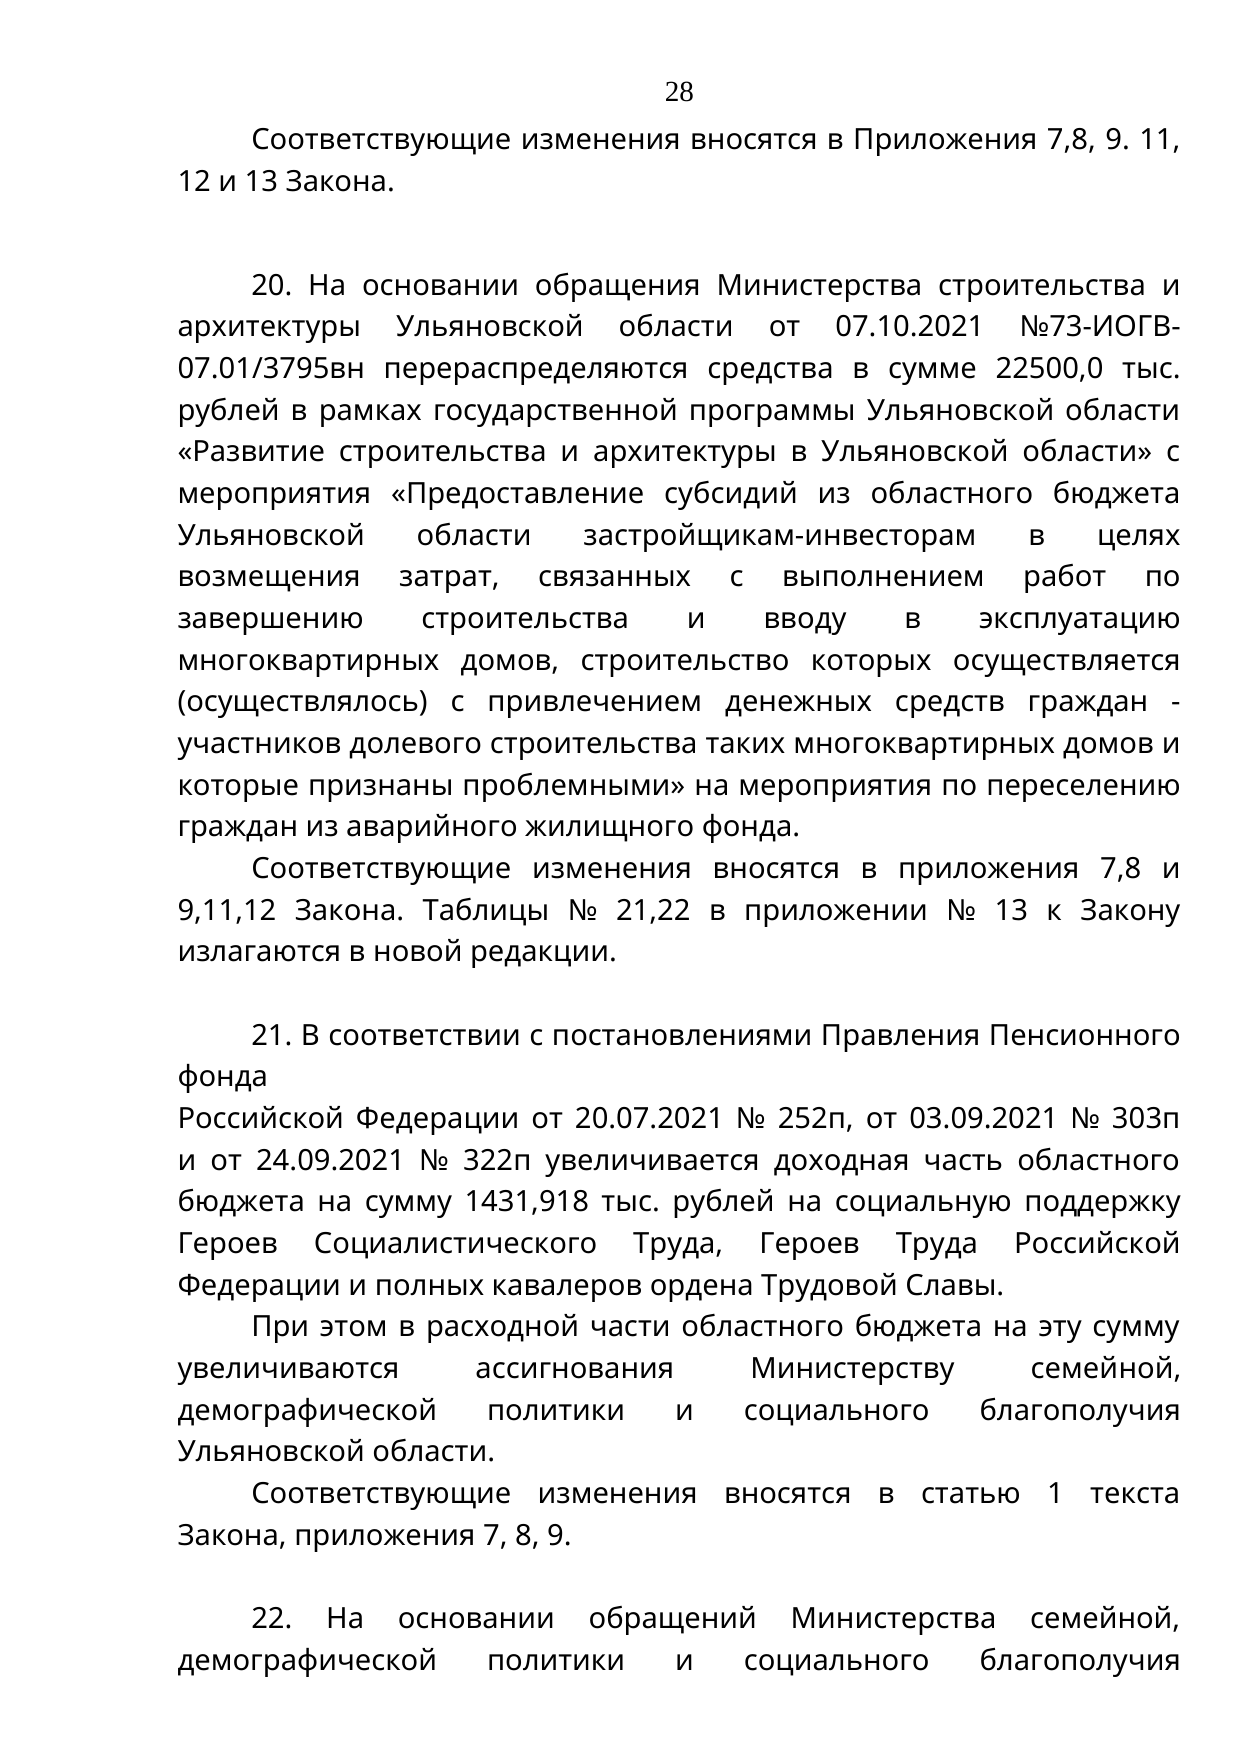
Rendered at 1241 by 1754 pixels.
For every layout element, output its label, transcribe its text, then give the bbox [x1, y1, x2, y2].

text Соответствующие изменения вносятся в Приложения 7,8, 9. 11, 12 и 13 Закона. [177, 118, 1181, 199]
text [177, 1597, 1181, 1679]
text 20. На основании обращения Министерства строительства и архитектуры Ульяновской области от 07.10.2021 №73-ИОГВ-07.01/3795вн перераспределяются средства в сумме 22500,0 тыс. рублей в рамках государственной программы Ульяновской области «Развитие строительства и архитектуры в Ульяновской области» с мероприятия «Предоставление субсидий из областного бюджета Ульяновской области застройщикам-инвесторам в целях возмещения затрат, связанных с выполнением работ по завершению строительства и вводу в эксплуатацию многоквартирных домов, строительство которых осуществляется (осуществлялось) с привлечением денежных средств граждан - участников долевого строительства таких многоквартирных домов и которые признаны проблемными» на мероприятия по переселению граждан из аварийного жилищного фонда. [177, 264, 1181, 845]
text 21. В соответствии с постановлениями Правления Пенсионного фонда Российской Федерации от 20.07.2021 № 252п, от 03.09.2021 № 303п и от 24.09.2021 № 322п увеличивается доходная часть областного бюджета на сумму 1431,918 тыс. рублей на социальную поддержку Героев Социалистического Труда, Героев Труда Российской Федерации и полных кавалеров ордена Трудовой Славы. [177, 1014, 1181, 1304]
text Соответствующие изменения вносятся в приложения 7,8 и 9,11,12 Закона. Таблицы № 21,22 в приложении № 13 к Закону излагаются в новой редакции. [177, 847, 1181, 970]
text При этом в расходной части областного бюджета на эту сумму увеличиваются ассигнования Министерству семейной, демографической политики и социального благополучия Ульяновской области. [177, 1306, 1181, 1470]
text Соответствующие изменения вносятся в статью 1 текста Закона, приложения 7, 8, 9. [177, 1472, 1181, 1554]
